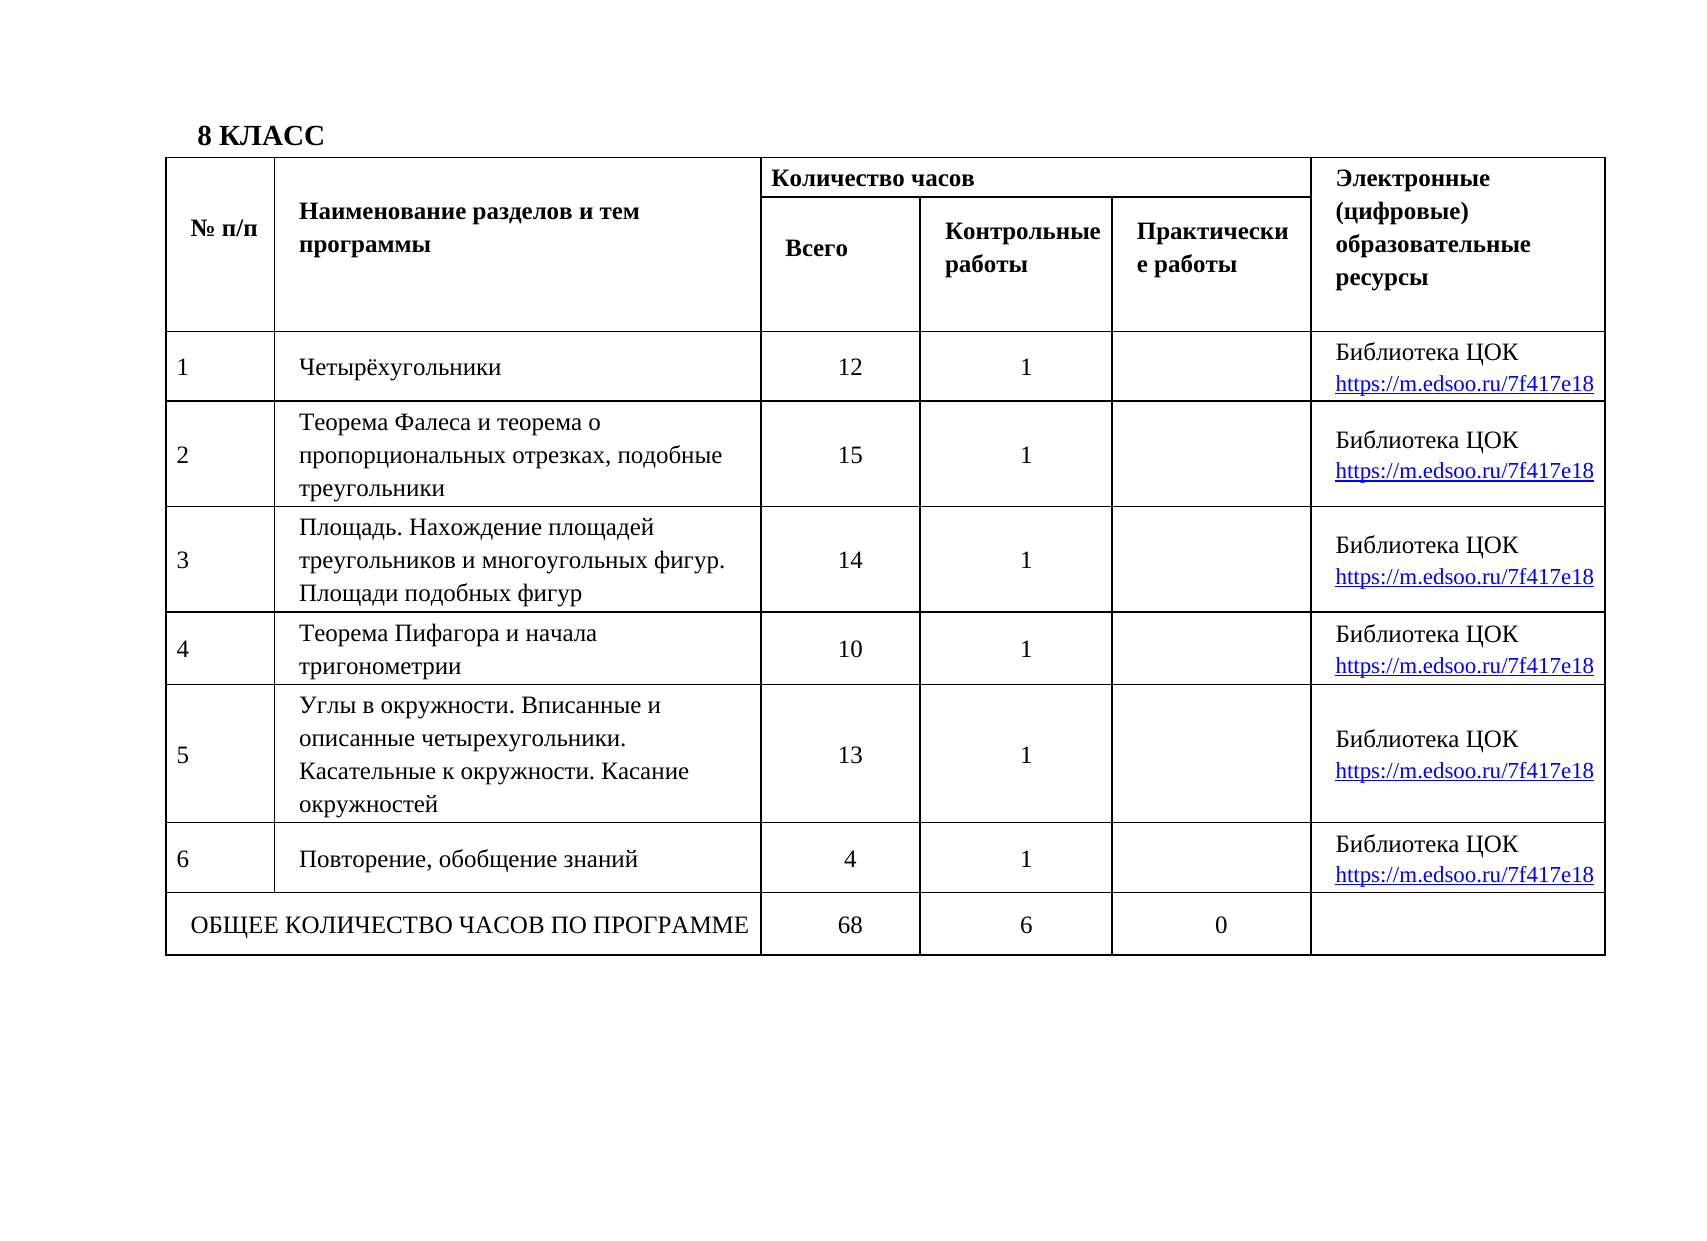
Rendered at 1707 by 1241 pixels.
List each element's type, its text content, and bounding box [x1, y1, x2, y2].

table_cell [1113, 332, 1310, 400]
table_cell 1 [921, 685, 1111, 822]
table_header Количество часов [762, 158, 1310, 196]
table_cell 12 [762, 332, 919, 400]
table_cell Теорема Пифагора и начала тригонометрии [275, 613, 760, 683]
table_cell Библиотека ЦОК https://m.edsoo.ru/7f417e18 [1312, 332, 1604, 400]
table_cell 10 [762, 613, 919, 683]
table_cell 1 [921, 402, 1111, 506]
table_cell ОБЩЕЕ КОЛИЧЕСТВО ЧАСОВ ПО ПРОГРАММЕ [167, 893, 760, 954]
table_header Электронные (цифровые) образовательные ресурсы [1312, 158, 1604, 331]
table_cell 6 [167, 823, 274, 891]
table_cell [1113, 613, 1310, 683]
table_cell 3 [167, 507, 274, 611]
table_cell 5 [167, 685, 274, 822]
table_cell Углы в окружности. Вписанные и описанные четырехугольники. Касательные к окружности. Касание окружностей [275, 685, 760, 822]
table_cell [1312, 893, 1604, 954]
table_cell [1113, 685, 1310, 822]
table_cell 4 [167, 613, 274, 683]
table_cell Библиотека ЦОК https://m.edsoo.ru/7f417e18 [1312, 823, 1604, 891]
table_cell 4 [762, 823, 919, 891]
table_cell Теорема Фалеса и теорема о пропорциональных отрезках, подобные треугольники [275, 402, 760, 506]
table_cell Повторение, обобщение знаний [275, 823, 760, 891]
table_cell Библиотека ЦОК https://m.edsoo.ru/7f417e18 [1312, 685, 1604, 822]
table_cell Практические работы [1113, 198, 1310, 331]
table_cell 68 [762, 893, 919, 954]
table_cell Контрольные работы [921, 198, 1111, 331]
table_cell 1 [921, 613, 1111, 683]
text 8 КЛАСС [190, 118, 1618, 152]
table_cell Библиотека ЦОК https://m.edsoo.ru/7f417e18 [1312, 402, 1604, 506]
table_cell 2 [167, 402, 274, 506]
table_cell Четырёхугольники [275, 332, 760, 400]
table_cell [1113, 402, 1310, 506]
table_cell 1 [921, 332, 1111, 400]
table_cell 14 [762, 507, 919, 611]
table_cell 13 [762, 685, 919, 822]
table_cell 15 [762, 402, 919, 506]
table_cell [1113, 507, 1310, 611]
table_header Наименование разделов и тем программы [275, 158, 760, 331]
table_cell 1 [921, 823, 1111, 891]
table_header № п/п [167, 158, 274, 331]
table_cell Библиотека ЦОК https://m.edsoo.ru/7f417e18 [1312, 613, 1604, 683]
table_cell 1 [167, 332, 274, 400]
table_cell [1113, 823, 1310, 891]
table_cell 6 [921, 893, 1111, 954]
table_cell Площадь. Нахождение площадей треугольников и многоугольных фигур. Площади подобных фигур [275, 507, 760, 611]
table_cell 1 [921, 507, 1111, 611]
table_cell Всего [762, 198, 919, 331]
table_cell Библиотека ЦОК https://m.edsoo.ru/7f417e18 [1312, 507, 1604, 611]
table_cell 0 [1113, 893, 1310, 954]
